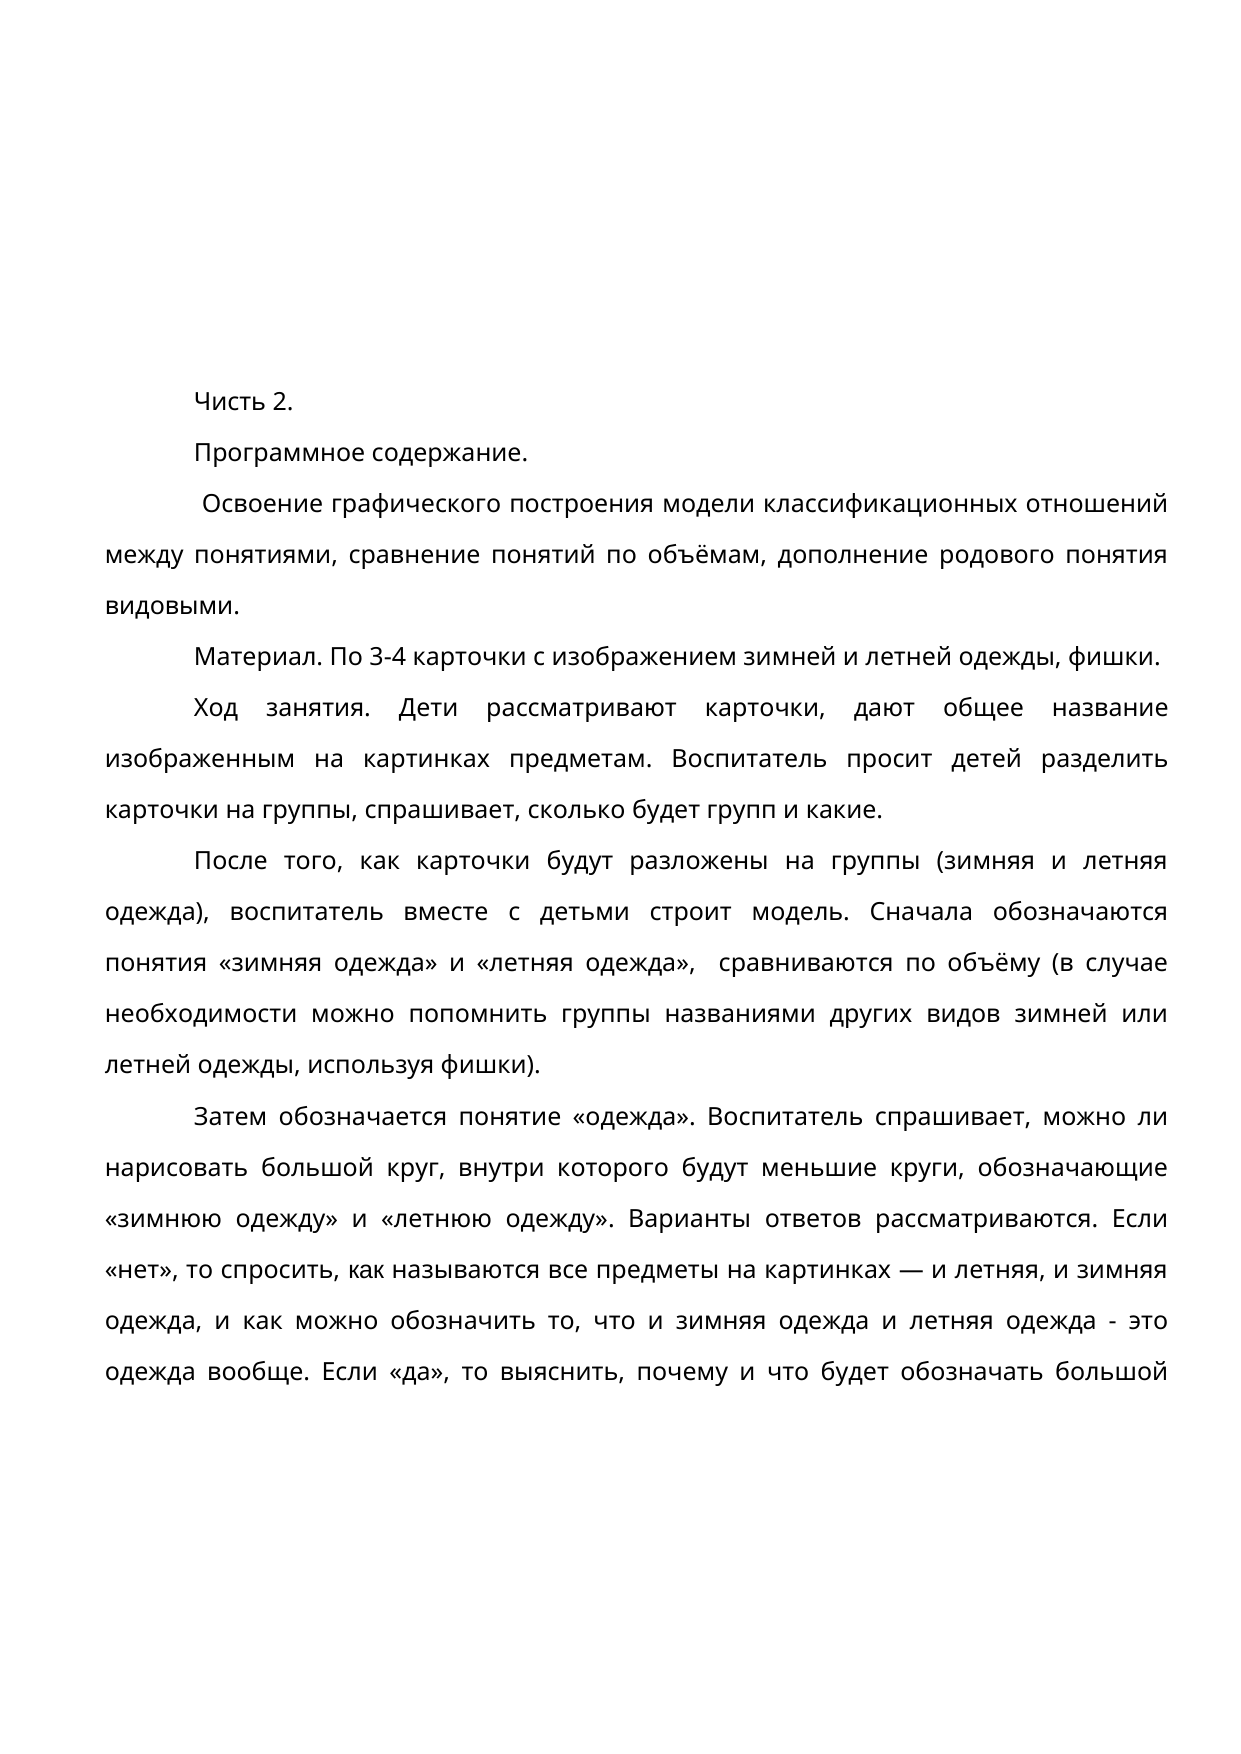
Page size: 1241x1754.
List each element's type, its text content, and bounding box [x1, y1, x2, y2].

text Программное содержание. [104, 435, 1169, 469]
text Чисть 2. [104, 384, 1169, 418]
text Ход занятия. Дети рассматривают карточки, дают общее название изображенным на картинках предметам. Воспитатель просит детей разделить карточки на группы, спрашивает, сколько будет групп и какие. [104, 690, 1169, 826]
text После того, как карточки будут разложены на группы (зимняя и летняя одежда), воспитатель вместе с детьми строит модель. Сначала обозначаются понятия «зимняя одежда» и «летняя одежда», сравниваются по объёму (в случае необходимости можно попомнить группы названиями других видов зимней или летней одежды, используя фишки). [104, 843, 1169, 1081]
text Освоение графического построения модели классификационных отношений между понятиями, сравнение понятий по объёмам, дополнение родового понятия видовыми. [104, 486, 1169, 622]
text Материал. По 3-4 карточки с изображением зимней и летней одежды, фишки. [104, 639, 1169, 673]
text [104, 1098, 1169, 1387]
